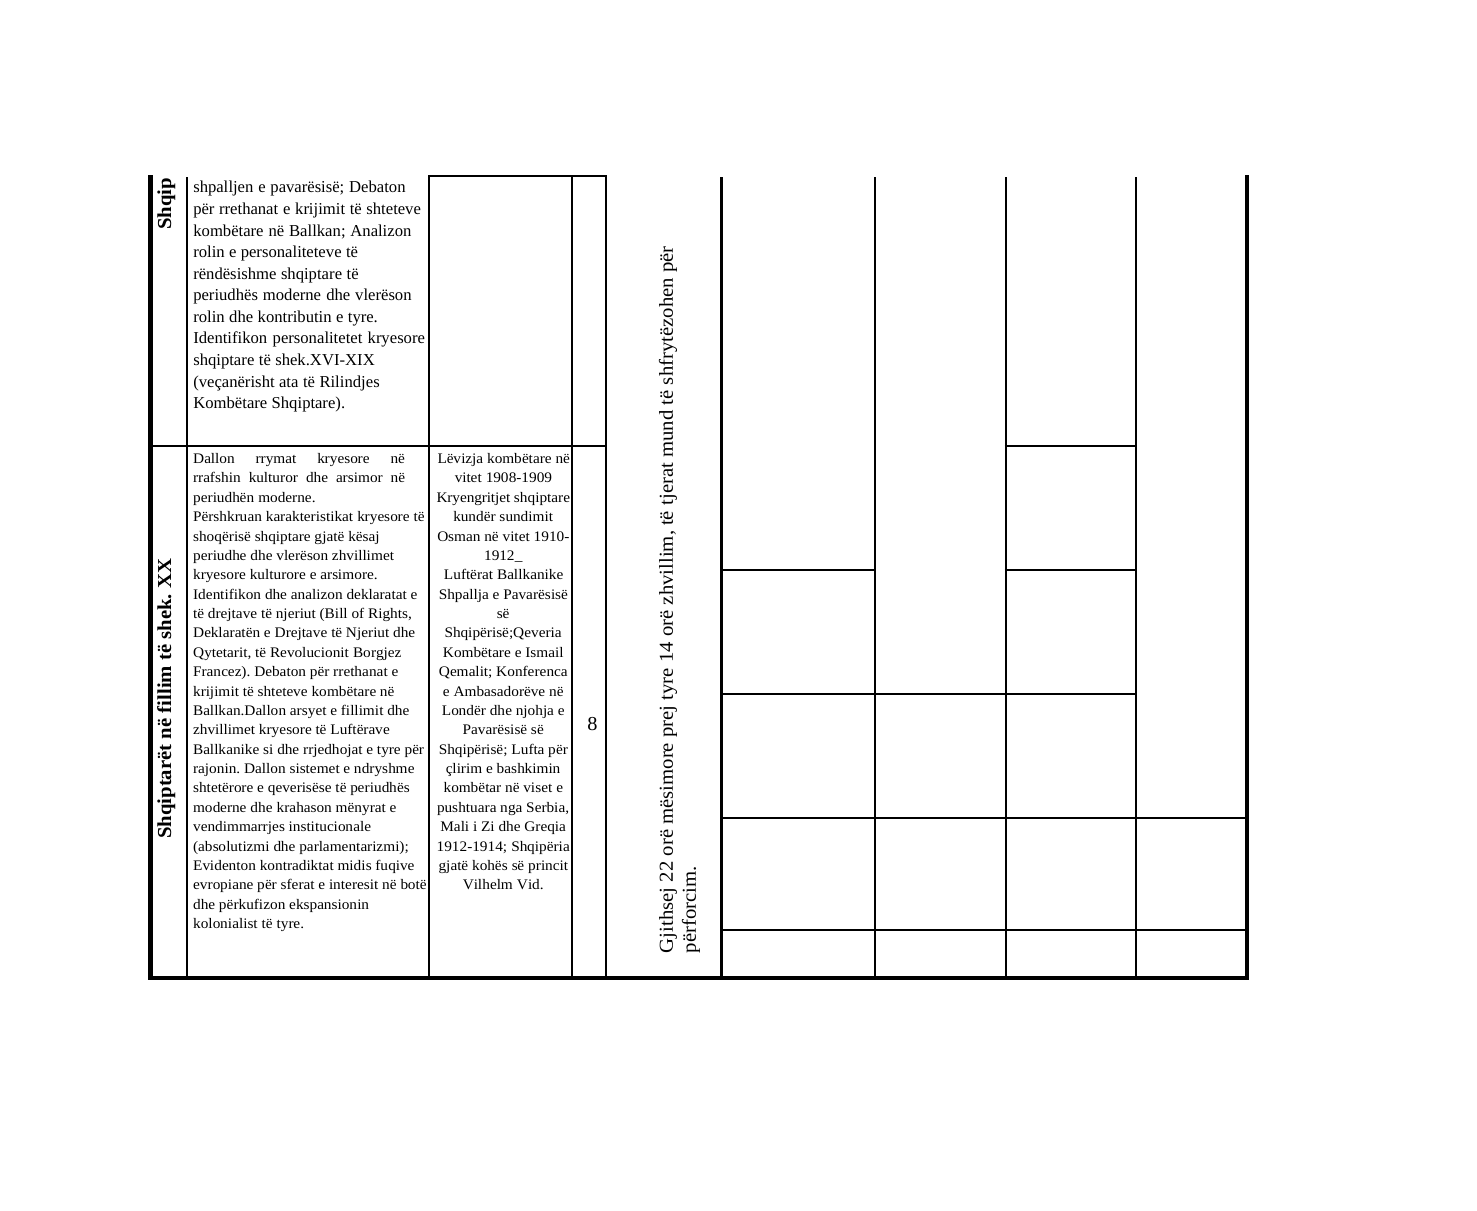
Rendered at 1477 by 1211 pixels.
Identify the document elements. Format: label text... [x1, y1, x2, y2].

table_header [573, 177, 605, 445]
table_cell Dallon rrymat kryesore në rrafshin kulturor dhe arsimor në periudhën moderne. Përshkruan karakteristikat kryesore të shoqërisë shqiptare gjatë kësaj periudhe dhe vlerëson zhvillimet kryesore kulturore e arsimore. Identifikon dhe analizon deklaratat e të drejtave të njeriut (Bill of Rights, Deklaratën e Drejtave të Njeriut dhe Qytetarit, të Revolucionit Borgjez Francez). Debaton për rrethanat e krijimit të shteteve kombëtare në Ballkan.Dallon arsyet e fillimit dhe zhvillimet kryesore të Luftërave Ballkanike si dhe rrjedhojat e tyre për rajonin. Dallon sistemet e ndryshme shtetërore e qeverisëse të periudhës moderne dhe krahason mënyrat e vendimmarrjes institucionale (absolutizmi dhe parlamentarizmi); Evidenton kontradiktat midis fuqive evropiane për sferat e interesit në botë dhe përkufizon ekspansionin kolonialist të tyre. [188, 447, 428, 976]
table_header [1136, 175, 1245, 817]
table_cell 8 [573, 447, 605, 976]
table_header Gjithsej 22 orë mësimore prej tyre 14 orë zhvillim, të tjerat mund të shfrytëzohen për përforcim. [607, 175, 721, 976]
table_cell Lëvizja kombëtare në vitet 1908-1909 Kryengritjet shqiptare kundër sundimit Osman në vitet 1910- 1912_ Luftërat Ballkanike Shpallja e Pavarësisë së Shqipërisë;Qeveria Kombëtare e Ismail Qemalit; Konferenca e Ambasadorëve në Londër dhe njohja e Pavarësisë së Shqipërisë; Lufta për çlirim e bashkimin kombëtar në viset e pushtuara nga Serbia, Mali i Zi dhe Greqia 1912-1914; Shqipëria gjatë kohës së princit Vilhelm Vid. [430, 447, 571, 976]
table_cell [1007, 931, 1135, 976]
table_cell [876, 695, 1005, 817]
table_cell [1137, 931, 1245, 976]
table_header shpalljen e pavarësisë; Debaton për rrethanat e krijimit të shteteve kombëtare në Ballkan; Analizon rolin e personaliteteve të rëndësishme shqiptare të periudhës moderne dhe vlerëson rolin dhe kontributin e tyre. Identifikon personalitetet kryesore shqiptare të shek.XVI-XIX (veçanërisht ata të Rilindjes Kombëtare Shqiptare). [187, 175, 428, 445]
table_cell [1007, 571, 1135, 693]
table_cell [723, 819, 874, 928]
table_cell [723, 571, 874, 693]
table_cell Shqiptarët në fillim të shek. XX [153, 447, 186, 976]
table_header [875, 175, 1006, 693]
table_cell [876, 819, 1005, 928]
table_cell [723, 695, 874, 817]
table_cell [1007, 695, 1135, 817]
table_header [1006, 175, 1136, 445]
table_cell [876, 931, 1005, 976]
table_header [430, 177, 571, 445]
table_header [721, 175, 875, 569]
table_cell [723, 931, 874, 976]
table_cell [1137, 819, 1245, 928]
table_cell [1007, 447, 1135, 569]
table_cell [1007, 819, 1135, 928]
table_header Shqip [153, 175, 187, 445]
